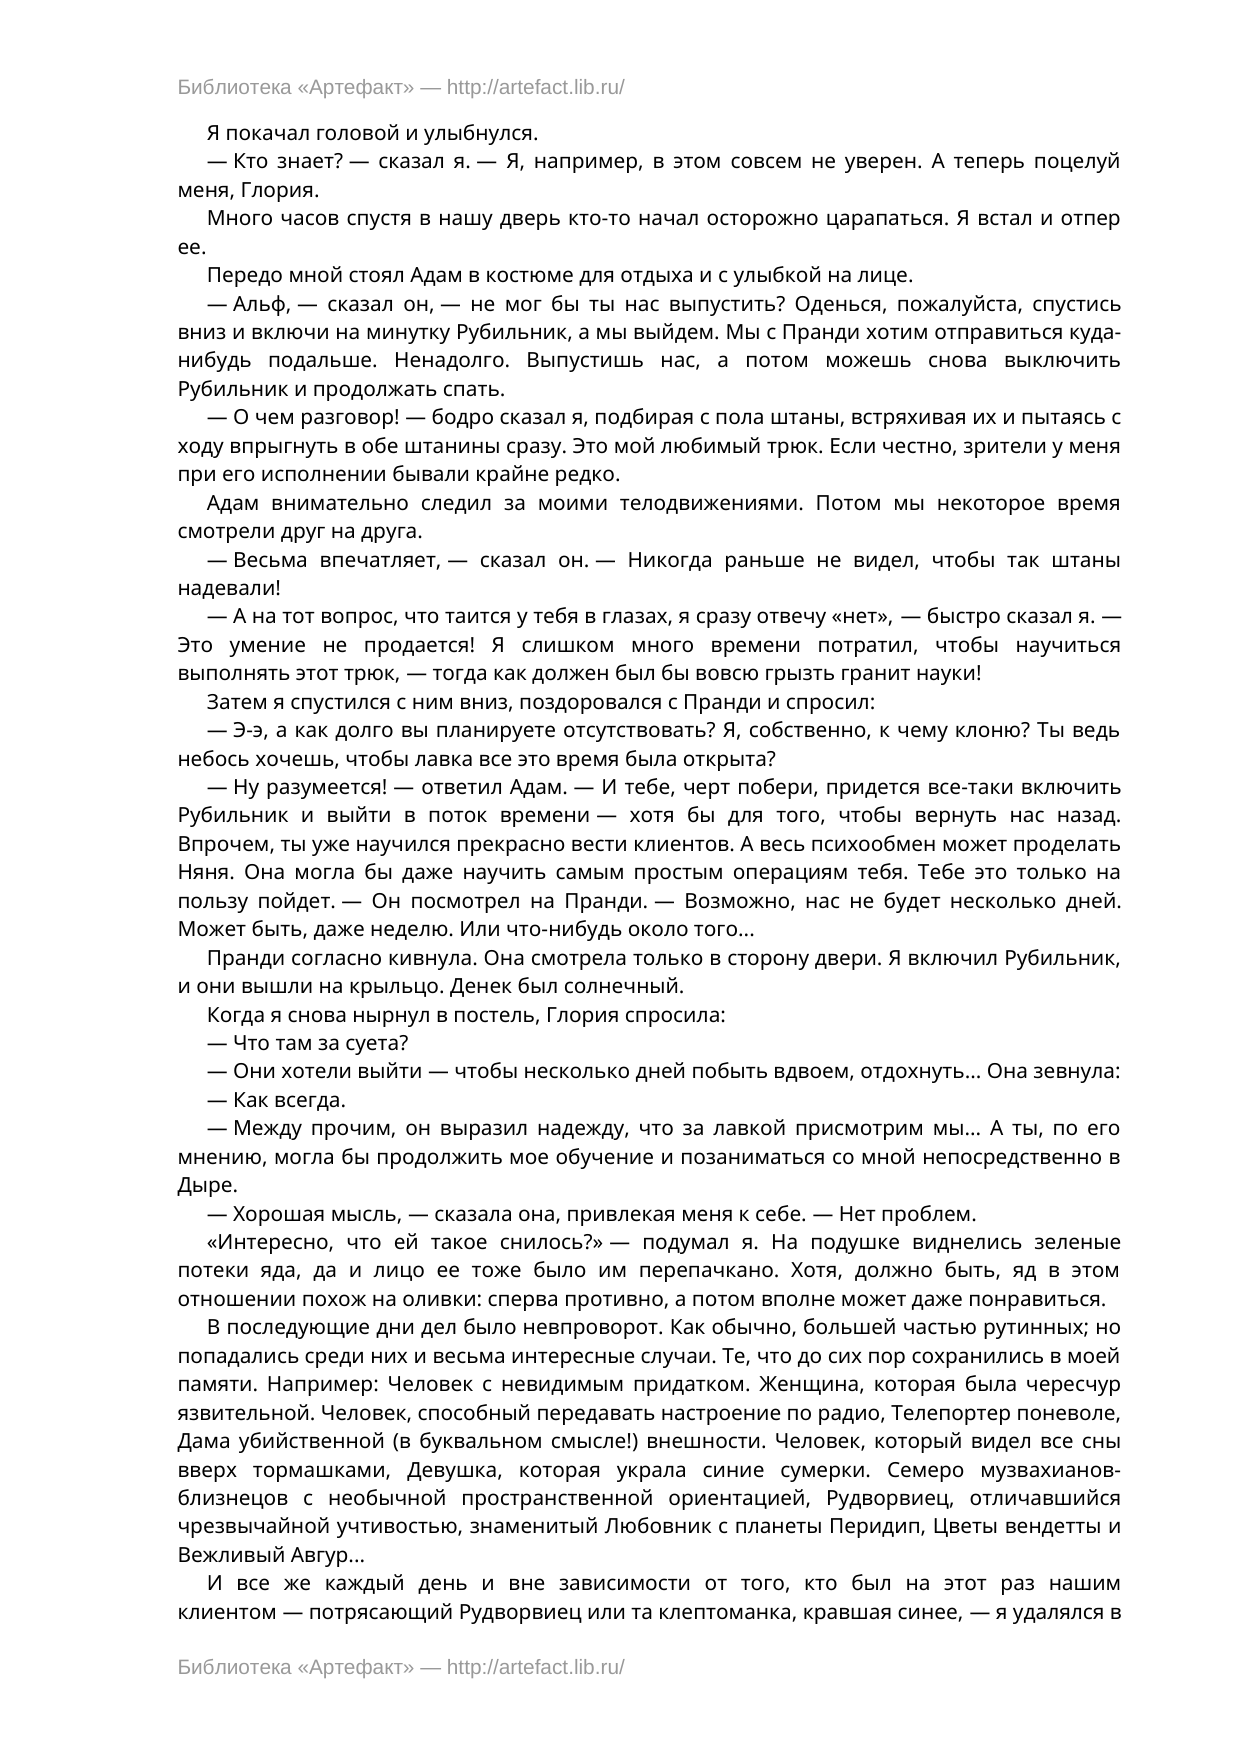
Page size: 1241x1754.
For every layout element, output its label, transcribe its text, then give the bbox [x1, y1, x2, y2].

text — Кто знает? — сказал я. — Я, например, в этом совсем не уверен. А теперь поцелуй меня, Глория. [177, 147, 1122, 203]
text Адам внимательно следил за моими телодвижениями. Потом мы некоторое время смотрели друг на друга. [177, 488, 1122, 545]
text «Интересно, что ей такое снилось?» — подумал я. На подушке виднелись зеленые потеки яда, да и лицо ее тоже было им перепачкано. Хотя, должно быть, яд в этом отношении похож на оливки: сперва противно, а потом вполне может даже понравиться. [177, 1227, 1122, 1312]
text Пранди согласно кивнула. Она смотрела только в сторону двери. Я включил Рубильник, и они вышли на крыльцо. Денек был солнечный. [177, 943, 1122, 1000]
text Я покачал головой и улыбнулся. [177, 118, 1122, 147]
text Передо мной стоял Адам в костюме для отдыха и с улыбкой на лице. [177, 260, 1122, 289]
text Когда я снова нырнул в постель, Глория спросила: [177, 1000, 1122, 1028]
text — Хорошая мысль, — сказала она, привлекая меня к себе. — Нет проблем. [177, 1199, 1122, 1227]
text — Весьма впечатляет, — сказал он. — Никогда раньше не видел, чтобы так штаны надевали! [177, 545, 1122, 602]
text Много часов спустя в нашу дверь кто-то начал осторожно царапаться. Я встал и отпер ее. [177, 203, 1122, 260]
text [177, 1568, 1122, 1625]
text — А на тот вопрос, что таится у тебя в глазах, я сразу отвечу «нет», — быстро сказал я. — Это умение не продается! Я слишком много времени потратил, чтобы научиться выполнять этот трюк, — тогда как должен был бы вовсю грызть гранит науки! [177, 602, 1122, 687]
text — Ну разумеется! — ответил Адам. — И тебе, черт побери, придется все-таки включить Рубильник и выйти в поток времени — хотя бы для того, чтобы вернуть нас назад. Впрочем, ты уже научился прекрасно вести клиентов. А весь психообмен может проделать Няня. Она могла бы даже научить самым простым операциям тебя. Тебе это только на пользу пойдет. — Он посмотрел на Пранди. — Возможно, нас не будет несколько дней. Может быть, даже неделю. Или что-нибудь около того... [177, 772, 1122, 943]
text — Они хотели выйти — чтобы несколько дней побыть вдвоем, отдохнуть... Она зевнула: [177, 1057, 1122, 1085]
text — Как всегда. [177, 1085, 1122, 1113]
text — Альф, — сказал он, — не мог бы ты нас выпустить? Оденься, пожалуйста, спустись вниз и включи на минутку Рубильник, а мы выйдем. Мы с Пранди хотим отправиться куда-нибудь подальше. Ненадолго. Выпустишь нас, а потом можешь снова выключить Рубильник и продолжать спать. [177, 289, 1122, 402]
text В последующие дни дел было невпроворот. Как обычно, большей частью рутинных; но попадались среди них и весьма интересные случаи. Те, что до сих пор сохранились в моей памяти. Например: Человек с невидимым придатком. Женщина, которая была чересчур язвительной. Человек, способный передавать настроение по радио, Телепортер поневоле, Дама убийственной (в буквальном смысле!) внешности. Человек, который видел все сны вверх тормашками, Девушка, которая украла синие сумерки. Семеро музвахианов-близнецов с необычной пространственной ориентацией, Рудворвиец, отличавшийся чрезвычайной учтивостью, знаменитый Любовник с планеты Перидип, Цветы вендетты и Вежливый Авгур... [177, 1312, 1122, 1568]
text — Что там за суета? [177, 1028, 1122, 1057]
text Затем я спустился с ним вниз, поздоровался с Пранди и спросил: [177, 687, 1122, 715]
text — Между прочим, он выразил надежду, что за лавкой присмотрим мы... А ты, по его мнению, могла бы продолжить мое обучение и позаниматься со мной непосредственно в Дыре. [177, 1113, 1122, 1199]
text — Э-э, а как долго вы планируете отсутствовать? Я, собственно, к чему клоню? Ты ведь небось хочешь, чтобы лавка все это время была открыта? [177, 715, 1122, 772]
text — О чем разговор! — бодро сказал я, подбирая с пола штаны, встряхивая их и пытаясь с ходу впрыгнуть в обе штанины сразу. Это мой любимый трюк. Если честно, зрители у меня при его исполнении бывали крайне редко. [177, 402, 1122, 488]
